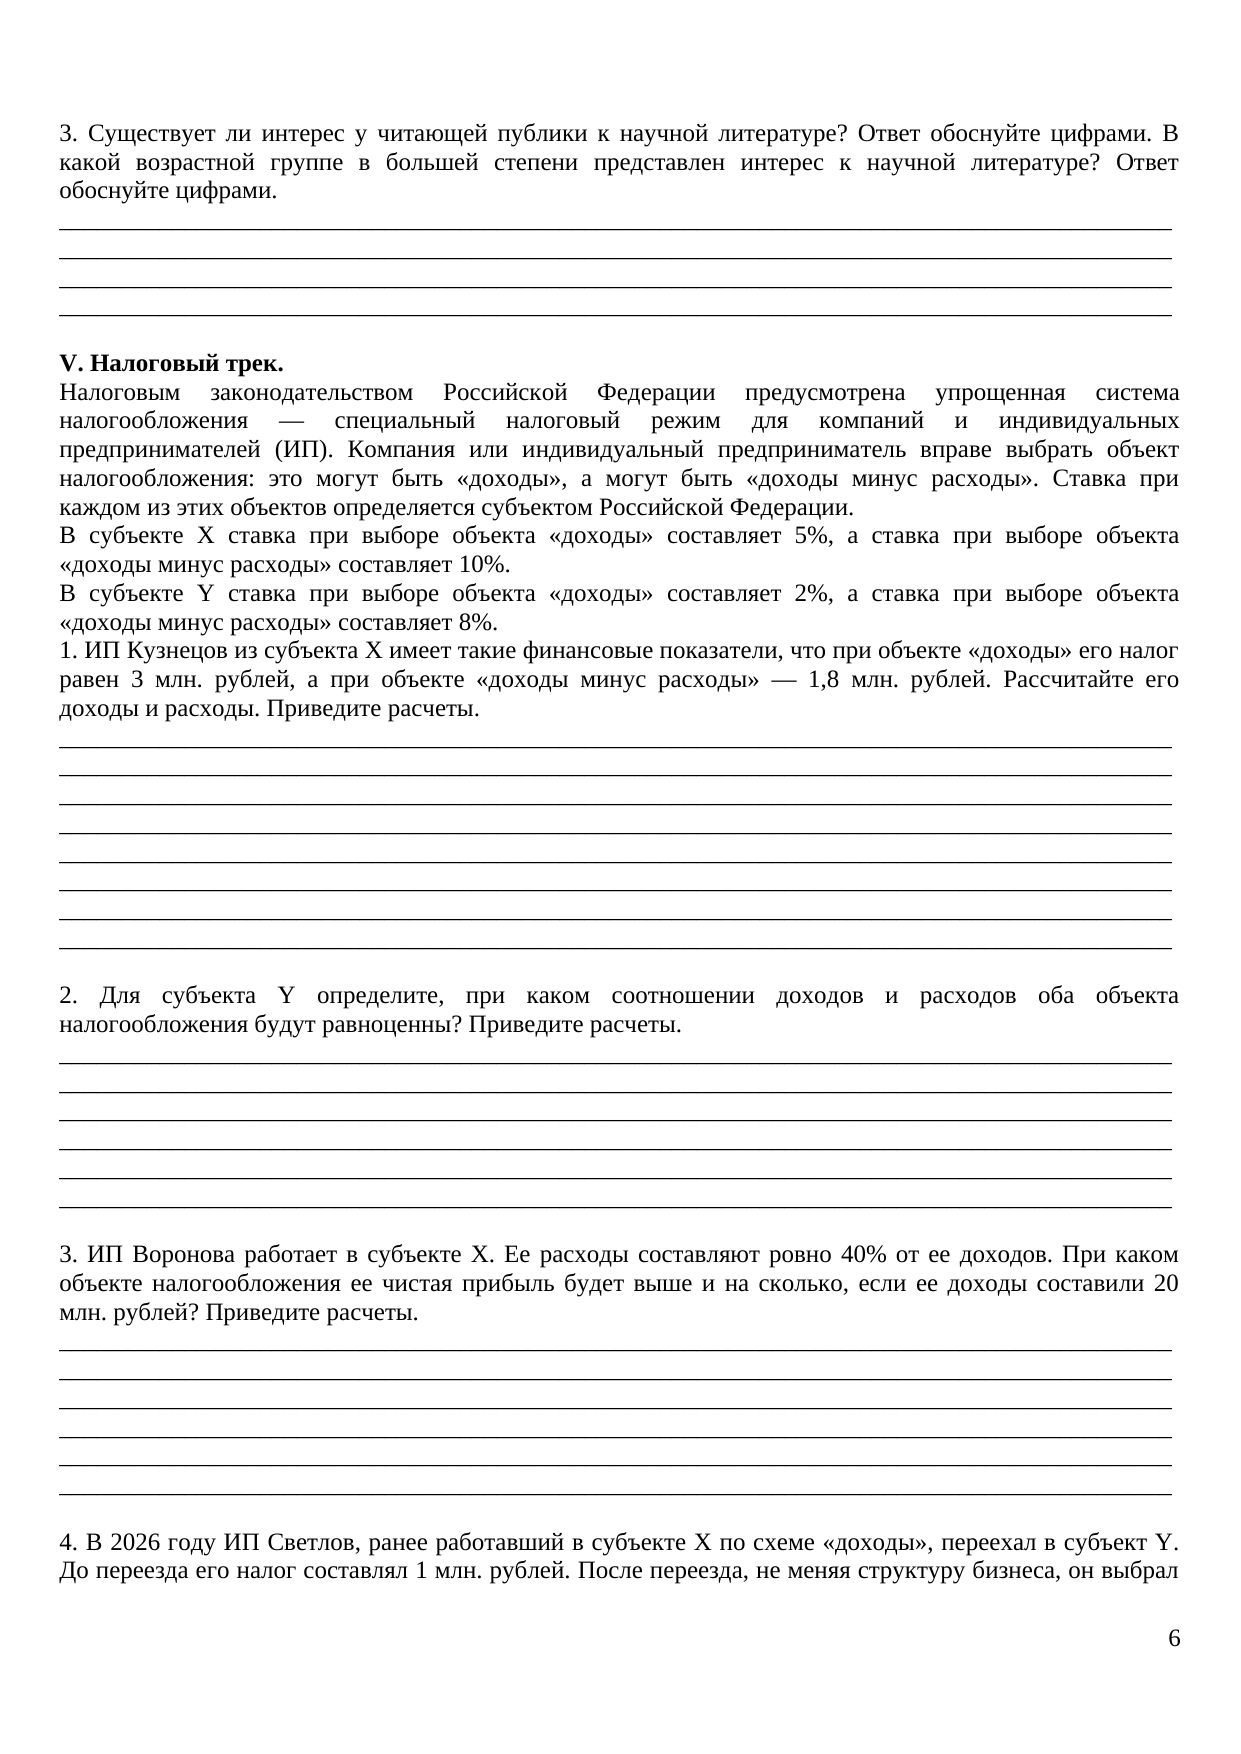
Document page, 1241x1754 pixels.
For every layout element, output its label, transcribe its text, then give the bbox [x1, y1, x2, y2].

text V. Налоговый трек. [59, 348, 1181, 377]
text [59, 1527, 1181, 1584]
text Налоговым законодательством Российской Федерации предусмотрена упрощенная система налогообложения — специальный налоговый режим для компаний и индивидуальных предпринимателей (ИП). Компания или индивидуальный предприниматель вправе выбрать объект налогообложения: это могут быть «доходы», а могут быть «доходы минус расходы». Ставка при каждом из этих объектов определяется субъектом Российской Федерации. [59, 377, 1181, 521]
text 2. Для субъекта Y определите, при каком соотношении доходов и расходов оба объекта налогообложения будут равноценны? Приведите расчеты. [59, 981, 1181, 1038]
text В субъекте Y ставка при выборе объекта «доходы» составляет 2%, а ставка при выборе объекта «доходы минус расходы» составляет 8%. [59, 578, 1181, 636]
text 3. Существует ли интерес у читающей публики к научной литературе? Ответ обоснуйте цифрами. В какой возрастной группе в большей степени представлен интерес к научной литературе? Ответ обоснуйте цифрами. [59, 118, 1181, 204]
text 3. ИП Воронова работает в субъекте X. Ее расходы составляют ровно 40% от ее доходов. При каком объекте налогообложения ее чистая прибыль будет выше и на сколько, если ее доходы составили 20 млн. рублей? Приведите расчеты. [59, 1239, 1181, 1326]
text В субъекте X ставка при выборе объекта «доходы» составляет 5%, а ставка при выборе объекта «доходы минус расходы» составляет 10%. [59, 521, 1181, 578]
text 1. ИП Кузнецов из субъекта X имеет такие финансовые показатели, что при объекте «доходы» его налог равен 3 млн. рублей, а при объекте «доходы минус расходы» — 1,8 млн. рублей. Рассчитайте его доходы и расходы. Приведите расчеты. [59, 636, 1181, 722]
